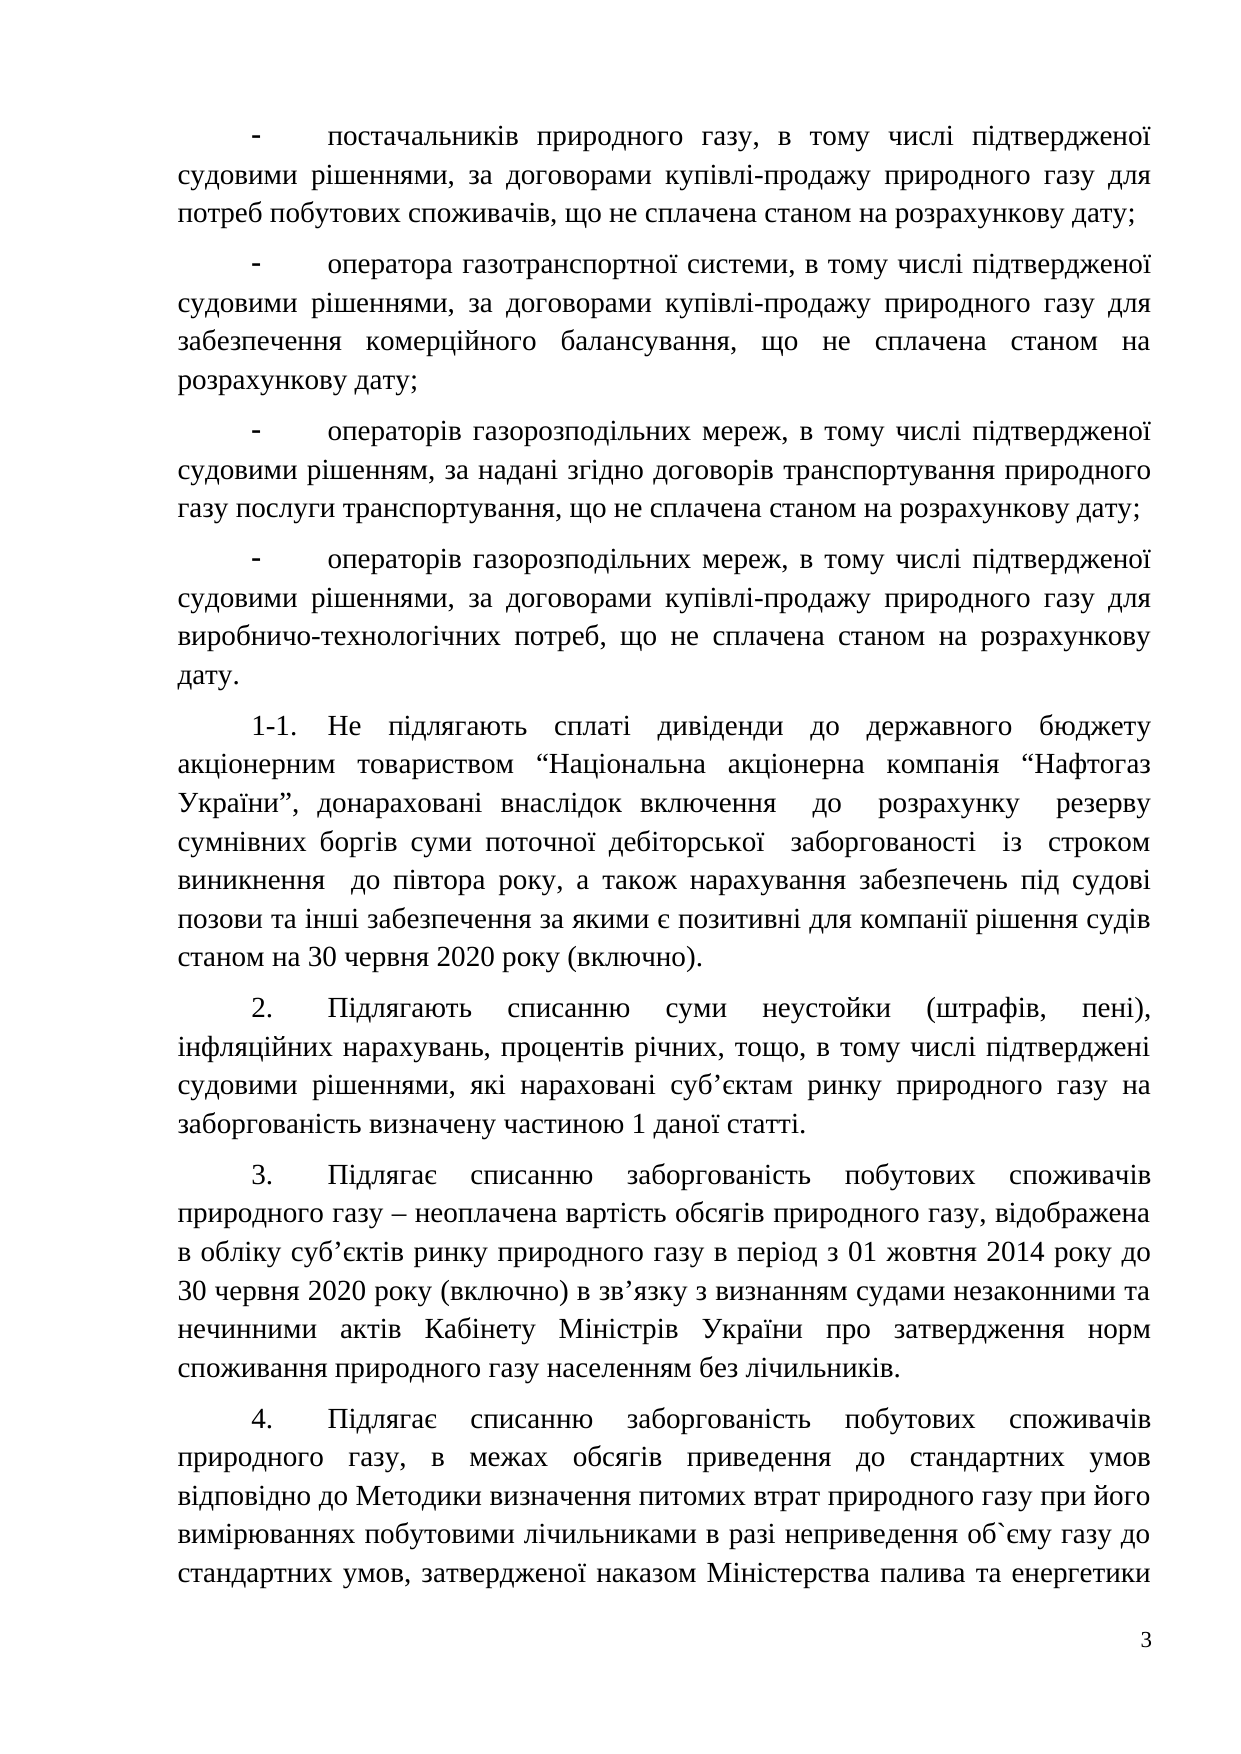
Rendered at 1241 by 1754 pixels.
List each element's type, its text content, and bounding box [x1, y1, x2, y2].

list Підлягає списанню заборгованість побутових споживачів природного газу – неоплачена вартість обсягів природного газу, відображена в обліку суб’єктів ринку природного газу в період з 01 жовтня 2014 року до 30 червня 2020 року (включно) в зв’язку з визнанням судами незаконними та нечинними актів Кабінету Міністрів України про затвердження норм споживання природного газу населенням без лічильників. [177, 1157, 1152, 1383]
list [177, 1401, 1152, 1588]
list Не підлягають сплаті дивіденди до державного бюджету акціонерним товариством “Національна акціонерна компанія “Нафтогаз України”, донараховані внаслідок включення до розрахунку резерву сумнівних боргів суми поточної дебіторської заборгованості із строком виникнення до півтора року, а також нарахування забезпечень під судові позови та інші забезпечення за якими є позитивні для компанії рішення судів станом на 30 червня 2020 року (включно). [177, 708, 1152, 973]
list Підлягають списанню суми неустойки (штрафів, пені), інфляційних нарахувань, процентів річних, тощо, в тому числі підтверджені судовими рішеннями, які нараховані суб’єктам ринку природного газу на заборгованість визначену частиною 1 даної статті. [177, 990, 1152, 1139]
list оператора газотранспортної системи, в тому числі підтвердженої судовими рішеннями, за договорами купівлі-продажу природного газу для забезпечення комерційного балансування, що не сплачена станом на розрахункову дату; [177, 246, 1152, 396]
list операторів газорозподільних мереж, в тому числі підтвердженої судовими рішеннями, за договорами купівлі-продажу природного газу для виробничо-технологічних потреб, що не сплачена станом на розрахункову дату. [177, 541, 1152, 691]
list постачальників природного газу, в тому числі підтвердженої судовими рішеннями, за договорами купівлі-продажу природного газу для потреб побутових споживачів, що не сплачена станом на розрахункову дату; [177, 118, 1152, 229]
list операторів газорозподільних мереж, в тому числі підтвердженої судовими рішенням, за надані згідно договорів транспортування природного газу послуги транспортування, що не сплачена станом на розрахункову дату; [177, 413, 1152, 524]
